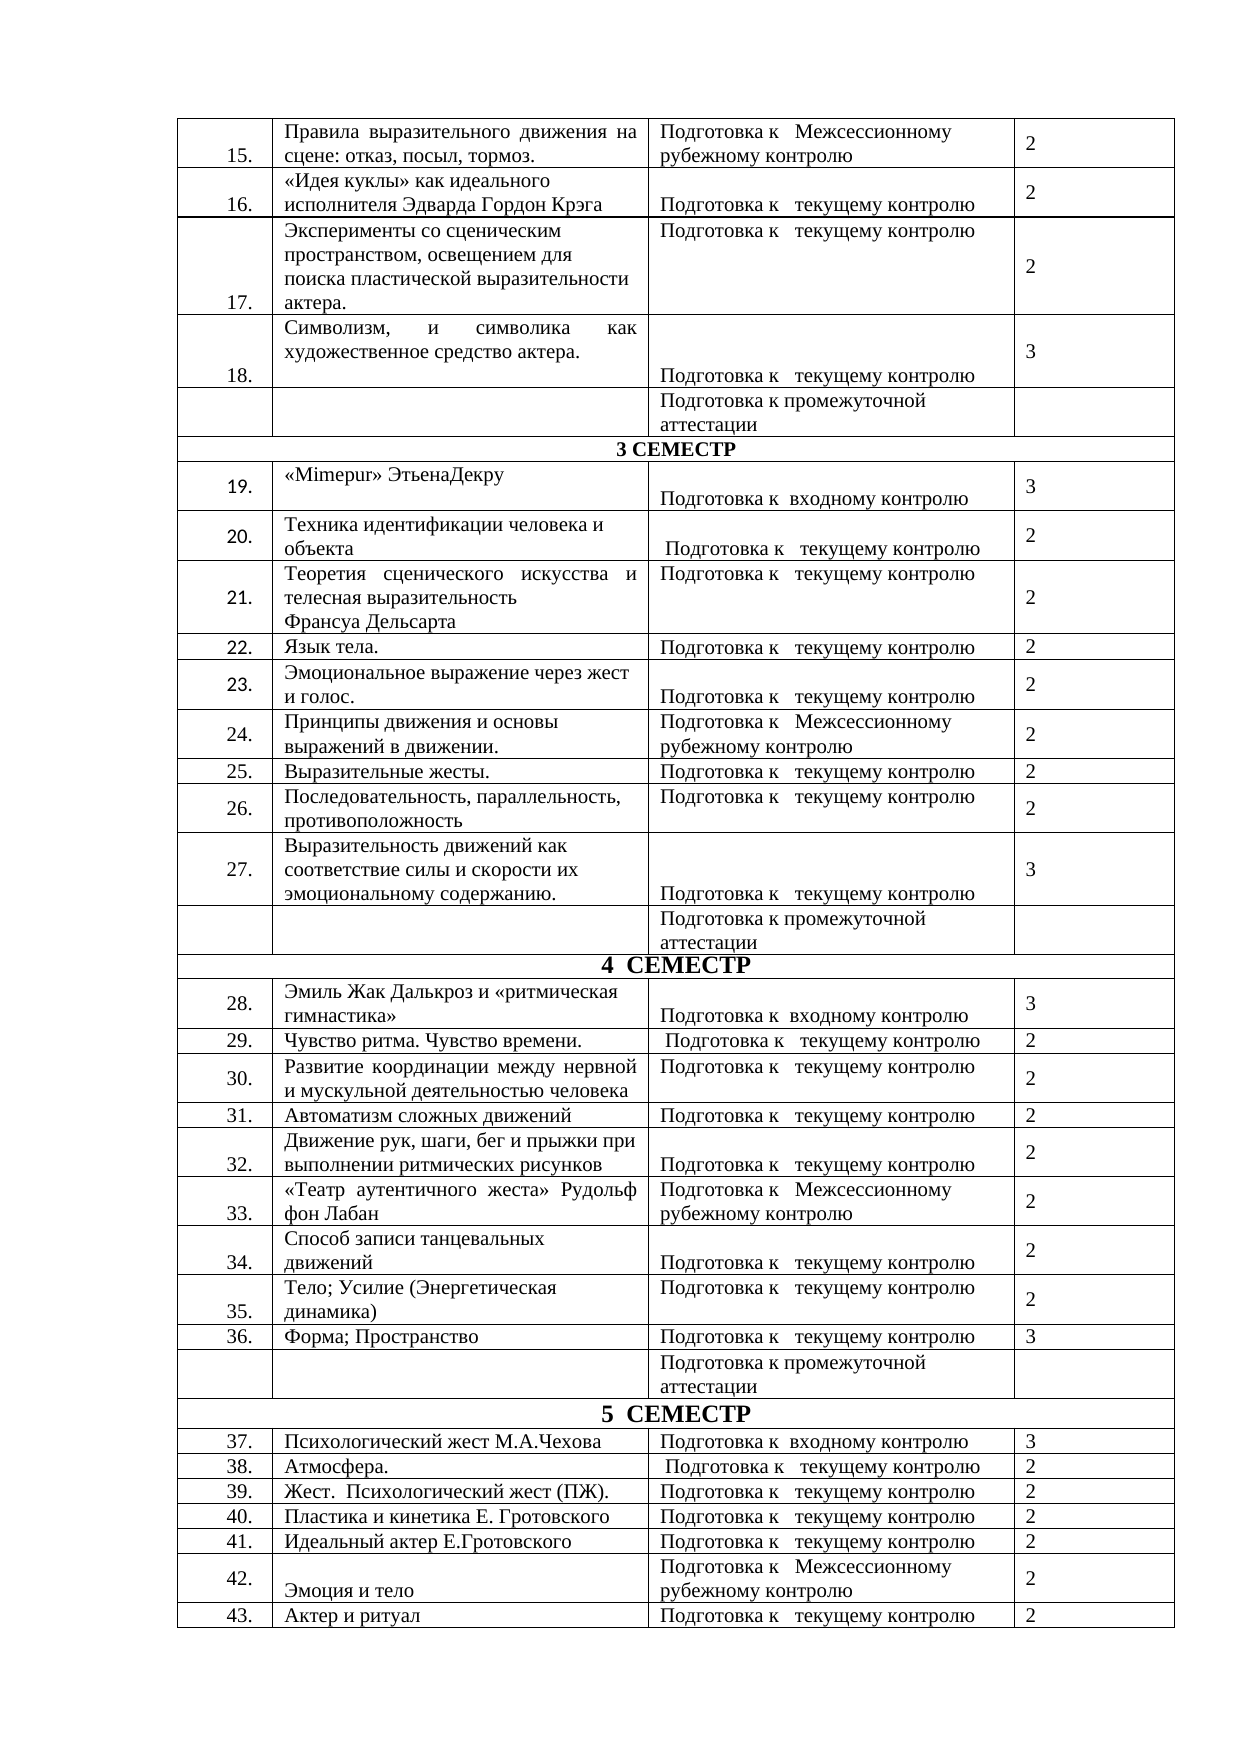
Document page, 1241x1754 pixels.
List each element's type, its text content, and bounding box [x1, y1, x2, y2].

table_cell [178, 1529, 272, 1553]
table_cell Подготовка к текущему контролю [649, 1054, 1014, 1102]
table_cell 3 СЕМЕСТР [178, 437, 1174, 461]
table_cell Теоретия сценического искусства и телесная выразительность Франсуа Дельсарта [273, 561, 648, 633]
table_cell [178, 462, 272, 510]
table_cell Подготовка к текущему контролю [649, 511, 1014, 559]
table_cell Подготовка к Межсессионному рубежному контролю [649, 119, 1014, 167]
table_cell Психологический жест М.А.Чехова [273, 1429, 648, 1453]
table_cell 2 [1015, 1226, 1174, 1274]
table_cell [1015, 906, 1174, 954]
table_cell Эксперименты со сценическим пространством, освещением для поиска пластической выразительности актера. [273, 218, 648, 314]
table_cell 2 [1015, 1529, 1174, 1553]
table_cell 2 [1015, 1275, 1174, 1323]
table_cell 2 [1015, 561, 1174, 633]
table_cell Подготовка к Межсессионному рубежному контролю [649, 1554, 1014, 1602]
table_cell Выразительные жесты. [273, 759, 648, 783]
table_cell Пластика и кинетика Е. Гротовского [273, 1504, 648, 1528]
table_cell Техника идентификации человека и объекта [273, 511, 648, 559]
table_cell Актер и ритуал [273, 1603, 648, 1627]
table_cell 2 [1015, 218, 1174, 314]
table_cell [178, 784, 272, 832]
table_cell [178, 634, 272, 659]
table_cell «Mimepur» ЭтьенаДекру [273, 462, 648, 510]
table_cell [178, 218, 272, 314]
table_cell 3 [1015, 1325, 1174, 1348]
table_cell 2 [1015, 1504, 1174, 1528]
table_cell 2 [1015, 1479, 1174, 1503]
table_cell Подготовка к текущему контролю [649, 1029, 1014, 1052]
table_cell Подготовка к входному контролю [649, 1429, 1014, 1453]
table_cell 3 [1015, 833, 1174, 905]
table_cell Подготовка к текущему контролю [649, 1226, 1014, 1274]
table_cell Подготовка к текущему контролю [649, 1454, 1014, 1478]
table_cell Подготовка к текущему контролю [649, 759, 1014, 783]
table_cell Идеальный актер Е.Гротовского [273, 1529, 648, 1553]
table_cell Подготовка к текущему контролю [649, 833, 1014, 905]
table_cell 2 [1015, 1603, 1174, 1627]
table_cell [178, 388, 272, 436]
table_cell Автоматизм сложных движений [273, 1103, 648, 1127]
table_cell [178, 1054, 272, 1102]
table_cell Подготовка к текущему контролю [649, 1479, 1014, 1503]
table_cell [649, 1603, 1014, 1627]
table_cell 2 [1015, 1454, 1174, 1478]
table_cell [178, 906, 272, 954]
table_cell Эмоция и тело [273, 1554, 648, 1602]
table_cell Эмоциональное выражение через жест и голос. [273, 660, 648, 708]
table_cell 2 [1015, 710, 1174, 758]
table_cell Подготовка к промежуточной аттестации [649, 1350, 1014, 1398]
table_cell [178, 1603, 272, 1627]
table_cell [178, 660, 272, 708]
table_cell [178, 759, 272, 783]
table_cell Подготовка к текущему контролю [649, 784, 1014, 832]
table_cell 4 СЕМЕСТР [178, 955, 1174, 978]
table_cell [178, 1103, 272, 1127]
table_cell 2 [1015, 1054, 1174, 1102]
table_cell «Театр аутентичного жеста» Рудольф фон Лабан [273, 1177, 648, 1225]
table_cell [178, 1429, 272, 1453]
table_cell Движение рук, шаги, бег и прыжки при выполнении ритмических рисунков [273, 1128, 648, 1176]
table_cell Подготовка к текущему контролю [649, 1504, 1014, 1528]
table_cell [178, 1177, 272, 1225]
table_cell [178, 511, 272, 559]
table_cell [178, 1325, 272, 1348]
table_cell Подготовка к текущему контролю [649, 561, 1014, 633]
table_cell Подготовка к текущему контролю [649, 218, 1014, 314]
table_cell [273, 906, 648, 954]
table_cell [178, 1479, 272, 1503]
table_cell Подготовка к Межсессионному рубежному контролю [649, 1177, 1014, 1225]
table_cell 2 [1015, 1554, 1174, 1602]
table_cell Подготовка к текущему контролю [649, 1325, 1014, 1348]
table_cell 3 [1015, 979, 1174, 1027]
table_cell [178, 1454, 272, 1478]
table_cell 3 [1015, 315, 1174, 387]
table_cell «Идея куклы» как идеального исполнителя Эдварда Гордон Крэга [273, 168, 648, 216]
table_cell 2 [1015, 660, 1174, 708]
table_cell Подготовка к входному контролю [649, 979, 1014, 1027]
table_cell [178, 1554, 272, 1602]
table_cell [178, 315, 272, 387]
table_cell Форма; Пространство [273, 1325, 648, 1348]
table_cell 2 [1015, 634, 1174, 659]
table_cell Подготовка к текущему контролю [649, 1529, 1014, 1553]
table_cell [273, 1350, 648, 1398]
table_cell Выразительность движений как соответствие силы и скорости их эмоциональному содержанию. [273, 833, 648, 905]
table_cell [178, 979, 272, 1027]
table_cell [178, 119, 272, 167]
table_cell Последовательность, параллельность, противоположность [273, 784, 648, 832]
table_cell [178, 1029, 272, 1052]
table_cell Развитие координации между нервной и мускульной деятельностью человека [273, 1054, 648, 1102]
table_cell 5 СЕМЕСТР [178, 1399, 1174, 1427]
table_cell Атмосфера. [273, 1454, 648, 1478]
table_cell Подготовка к Межсессионному рубежному контролю [649, 710, 1014, 758]
table_cell [178, 168, 272, 216]
table_cell Правила выразительного движения на сцене: отказ, посыл, тормоз. [273, 119, 648, 167]
table_cell 2 [1015, 1128, 1174, 1176]
table_cell Подготовка к промежуточной аттестации [649, 388, 1014, 436]
table_cell [178, 1350, 272, 1398]
table_cell [178, 710, 272, 758]
table_cell 2 [1015, 119, 1174, 167]
table_cell Подготовка к текущему контролю [649, 1275, 1014, 1323]
table_cell Чувство ритма. Чувство времени. [273, 1029, 648, 1052]
table_cell Способ записи танцевальных движений [273, 1226, 648, 1274]
table_cell [178, 833, 272, 905]
table_cell [1015, 388, 1174, 436]
table_cell Жест. Психологический жест (ПЖ). [273, 1479, 648, 1503]
table_cell 3 [1015, 1429, 1174, 1453]
table_cell Символизм, и символика как художественное средство актера. [273, 315, 648, 387]
table_cell Подготовка к текущему контролю [649, 168, 1014, 216]
table_cell 2 [1015, 1103, 1174, 1127]
table_cell Тело; Усилие (Энергетическая динамика) [273, 1275, 648, 1323]
table_cell 3 [1015, 462, 1174, 510]
table_cell Подготовка к текущему контролю [649, 660, 1014, 708]
table_cell 2 [1015, 1029, 1174, 1052]
table_cell [1015, 1350, 1174, 1398]
table_cell [178, 1504, 272, 1528]
table_cell Подготовка к текущему контролю [649, 1128, 1014, 1176]
table_cell Эмиль Жак Далькроз и «ритмическая гимнастика» [273, 979, 648, 1027]
table_cell Подготовка к текущему контролю [649, 315, 1014, 387]
table_cell [178, 561, 272, 633]
table_cell [273, 388, 648, 436]
table_cell Принципы движения и основы выражений в движении. [273, 710, 648, 758]
table_cell [178, 1128, 272, 1176]
table_cell [178, 1226, 272, 1274]
table_cell [178, 1275, 272, 1323]
table_cell Подготовка к текущему контролю [649, 1103, 1014, 1127]
table_cell 2 [1015, 511, 1174, 559]
table_cell 2 [1015, 784, 1174, 832]
table_cell 2 [1015, 168, 1174, 216]
table_cell Подготовка к текущему контролю [649, 634, 1014, 659]
table_cell Подготовка к входному контролю [649, 462, 1014, 510]
table_cell 2 [1015, 1177, 1174, 1225]
table_cell Подготовка к промежуточной аттестации [649, 906, 1014, 954]
table_cell Язык тела. [273, 634, 648, 659]
table_cell 2 [1015, 759, 1174, 783]
